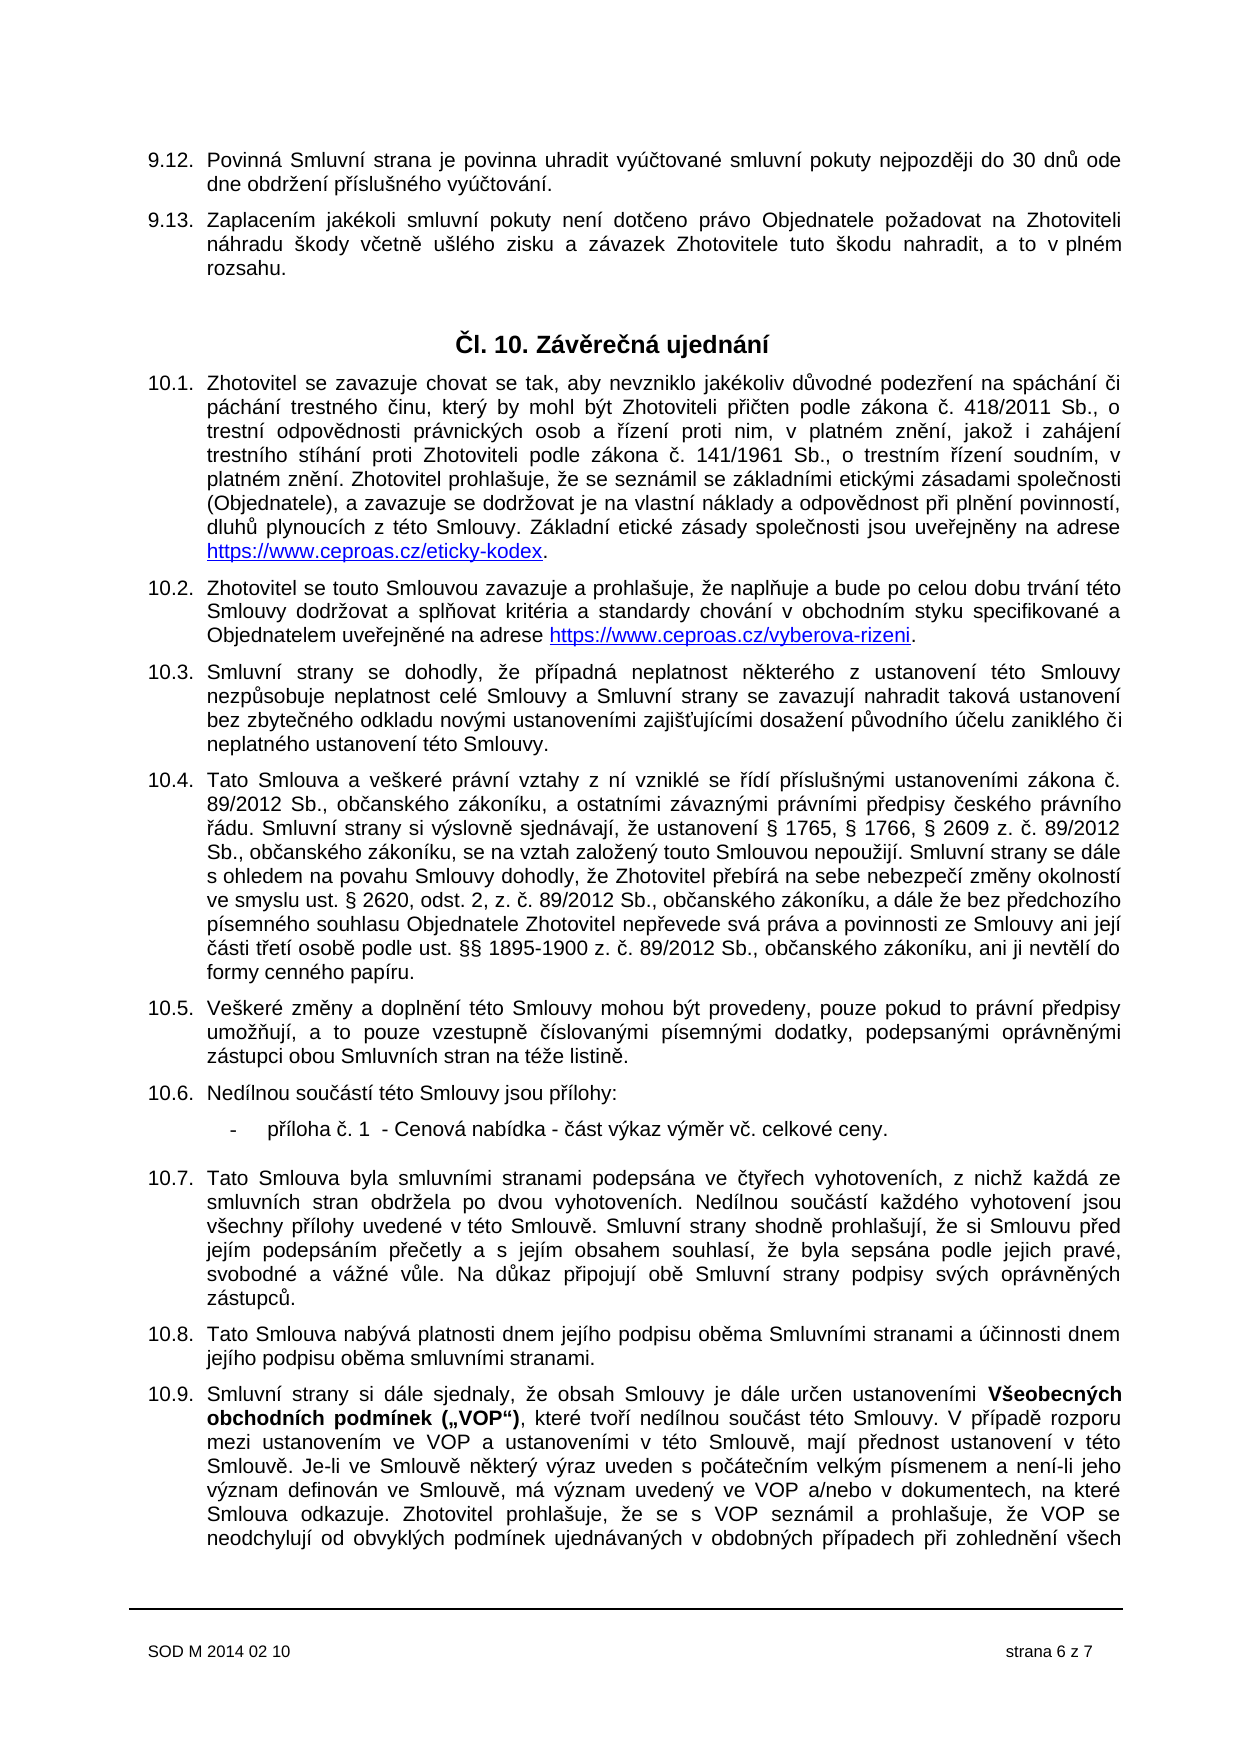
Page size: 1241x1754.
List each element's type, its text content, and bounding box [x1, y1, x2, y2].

text Povinná Smluvní strana je povinna uhradit vyúčtované smluvní pokuty nejpozději do 30 dnů ode dne obdržení příslušného vyúčtování. [148, 148, 1122, 196]
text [148, 1382, 1122, 1550]
list příloha č. 1 - Cenová nabídka - část výkaz výměr vč. celkové ceny. [229, 1117, 1122, 1141]
text Smluvní strany se dohodly, že případná neplatnost některého z ustanovení této Smlouvy nezpůsobuje neplatnost celé Smlouvy a Smluvní strany se zavazují nahradit taková ustanovení bez zbytečného odkladu novými ustanoveními zajišťujícími dosažení původního účelu zaniklého či neplatného ustanovení této Smlouvy. [148, 660, 1122, 756]
text Nedílnou součástí této Smlouvy jsou přílohy: [148, 1081, 1122, 1104]
text Tato Smlouva byla smluvními stranami podepsána ve čtyřech vyhotoveních, z nichž každá ze smluvních stran obdržela po dvou vyhotoveních. Nedílnou součástí každého vyhotovení jsou všechny přílohy uvedené v této Smlouvě. Smluvní strany shodně prohlašují, že si Smlouvu před jejím podepsáním přečetly a s jejím obsahem souhlasí, že byla sepsána podle jejich pravé, svobodné a vážné vůle. Na důkaz připojují obě Smluvní strany podpisy svých oprávněných zástupců. [148, 1166, 1122, 1309]
text Zaplacením jakékoli smluvní pokuty není dotčeno právo Objednatele požadovat na Zhotoviteli náhradu škody včetně ušlého zisku a závazek Zhotovitele tuto škodu nahradit, a to v plném rozsahu. [148, 208, 1122, 280]
text Tato Smlouva nabývá platnosti dnem jejího podpisu oběma Smluvními stranami a účinnosti dnem jejího podpisu oběma smluvními stranami. [148, 1322, 1122, 1370]
text Zhotovitel se touto Smlouvou zavazuje a prohlašuje, že naplňuje a bude po celou dobu trvání této Smlouvy dodržovat a splňovat kritéria a standardy chování v obchodním styku specifikované a Objednatelem uveřejněné na adrese https://www.ceproas.cz/vyberova-rizeni. [148, 575, 1122, 647]
text Zhotovitel se zavazuje chovat se tak, aby nevzniklo jakékoliv důvodné podezření na spáchání či páchání trestného činu, který by mohl být Zhotoviteli přičten podle zákona č. 418/2011 Sb., o trestní odpovědnosti právnických osob a řízení proti nim, v platném znění, jakož i zahájení trestního stíhání proti Zhotoviteli podle zákona č. 141/1961 Sb., o trestním řízení soudním, v platném znění. Zhotovitel prohlašuje, že se seznámil se základními etickými zásadami společnosti (Objednatele), a zavazuje se dodržovat je na vlastní náklady a odpovědnost při plnění povinností, dluhů plynoucích z této Smlouvy. Základní etické zásady společnosti jsou uveřejněny na adrese https://www.ceproas.cz/eticky-kodex. [148, 371, 1122, 563]
text Tato Smlouva a veškeré právní vztahy z ní vzniklé se řídí příslušnými ustanoveními zákona č. 89/2012 Sb., občanského zákoníku, a ostatními závaznými právními předpisy českého právního řádu. Smluvní strany si výslovně sjednávají, že ustanovení § 1765, § 1766, § 2609 z. č. 89/2012 Sb., občanského zákoníku, se na vztah založený touto Smlouvou nepoužijí. Smluvní strany se dále s ohledem na povahu Smlouvy dohodly, že Zhotovitel přebírá na sebe nebezpečí změny okolností ve smyslu ust. § 2620, odst. 2, z. č. 89/2012 Sb., občanského zákoníku, a dále že bez předchozího písemného souhlasu Objednatele Zhotovitel nepřevede svá práva a povinnosti ze Smlouvy ani její části třetí osobě podle ust. §§ 1895-1900 z. č. 89/2012 Sb., občanského zákoníku, ani ji nevtělí do formy cenného papíru. [148, 768, 1122, 984]
text Veškeré změny a doplnění této Smlouvy mohou být provedeny, pouze pokud to právní předpisy umožňují, a to pouze vzestupně číslovanými písemnými dodatky, podepsanými oprávněnými zástupci obou Smluvních stran na téže listině. [148, 996, 1122, 1068]
text Závěrečná ujednání [102, 330, 1122, 359]
